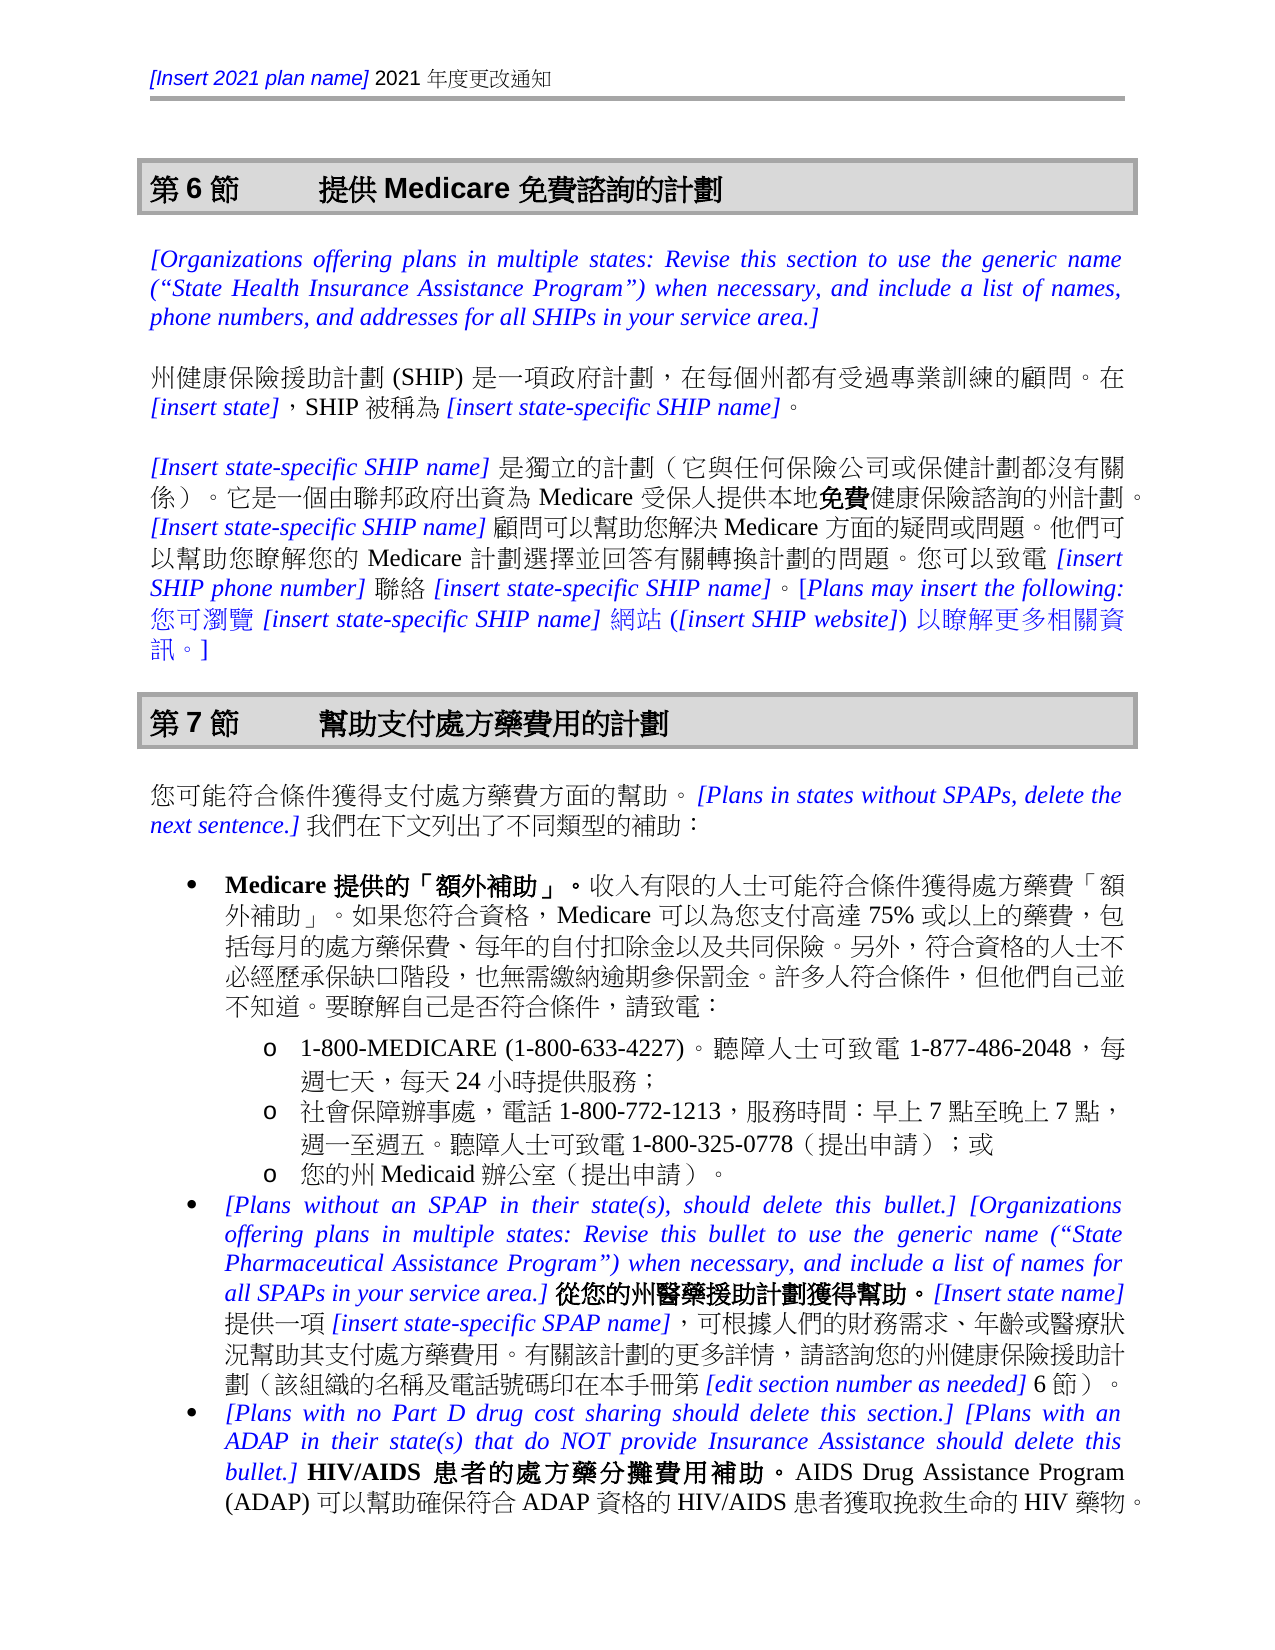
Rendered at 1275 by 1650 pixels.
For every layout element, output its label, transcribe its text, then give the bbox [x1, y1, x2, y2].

text 您可能符合條件獲得支付處方藥費方面的幫助。[Plans in states without SPAPs, delete the next sentence.] 我們在下文列出了不同類型的補助： [150, 899, 1125, 960]
text 您可以隨時更改您的 Medicare 保險。您可以隨時更改為其他任何 Medicare 保健計劃（包含或不包含 Medicare 處方藥保險），或轉換為 Original Medicare（包含或不包含單獨的 Medicare 處方藥計劃）。] [150, 158, 1125, 249]
subtitle 第 6 節 提供 Medicare 免費諮詢的計劃 [142, 283, 1133, 331]
subtitle 第 7 節 幫助支付處方藥費用的計劃 [142, 817, 1133, 865]
list 社會保障辦事處，電話 1-800-772-1213，服務時間：早上 7 點至晚上 7 點，週一至週五。聽障人士可致電 1-800-325-0778（提出申請）；或 [262, 1228, 1125, 1291]
list 1-800-MEDICARE (1-800-633-4227)。聽障人士可致電 1-877-486-2048，每週七天，每天 24 小時提供服務； [262, 1152, 1125, 1215]
text [Organizations offering plans in multiple states: Revise this section to use the generic name (“State Health Insurance Assistance Program”) when necessary, and include a list of names, phone numbers, and addresses for all SHIPs in your service area.] [150, 365, 1125, 451]
list 您的州 Medicaid 辦公室（提出申請）。 [262, 1303, 1125, 1336]
list Medicare 提供的「額外補助」。收入有限的人士可能符合條件獲得處方藥費「額外補助」。如果您符合資格，Medicare 可以為您支付高達 75% 或以上的藥費，包括每月的處方藥保費、每年的自付扣除金以及共同保險。另外，符合資格的人士不必經歷承保缺口階段，也無需繳納逾期參保罰金。許多人符合條件，但他們自己並不知道。要瞭解自己是否符合條件，請致電： [187, 989, 1125, 1140]
text [Insert state-specific SHIP name] 是獨立的計劃（它與任何保險公司或保健計劃都沒有關係）。它是一個由聯邦政府出資為 Medicare 受保人提供本地免費健康保險諮詢的州計劃。[Insert state-specific SHIP name] 顧問可以幫助您解決 Medicare 方面的疑問或問題。他們可以幫助您瞭解您的 Medicare 計劃選擇並回答有關轉換計劃的問題。您可以致電 [insert SHIP phone number] 聯絡 [insert state-specific SHIP name]。[Plans may insert the following: 您可瀏覽 [insert state-specific SHIP name] 網站 ([insert SHIP website]) 以瞭解更多相關資訊。] [150, 570, 1125, 783]
text 州健康保險援助計劃 (SHIP) 是一項政府計劃，在每個州都有受過專業訓練的顧問。在 [insert state]，SHIP 被稱為 [insert state-specific SHIP name]。 [150, 480, 1125, 541]
